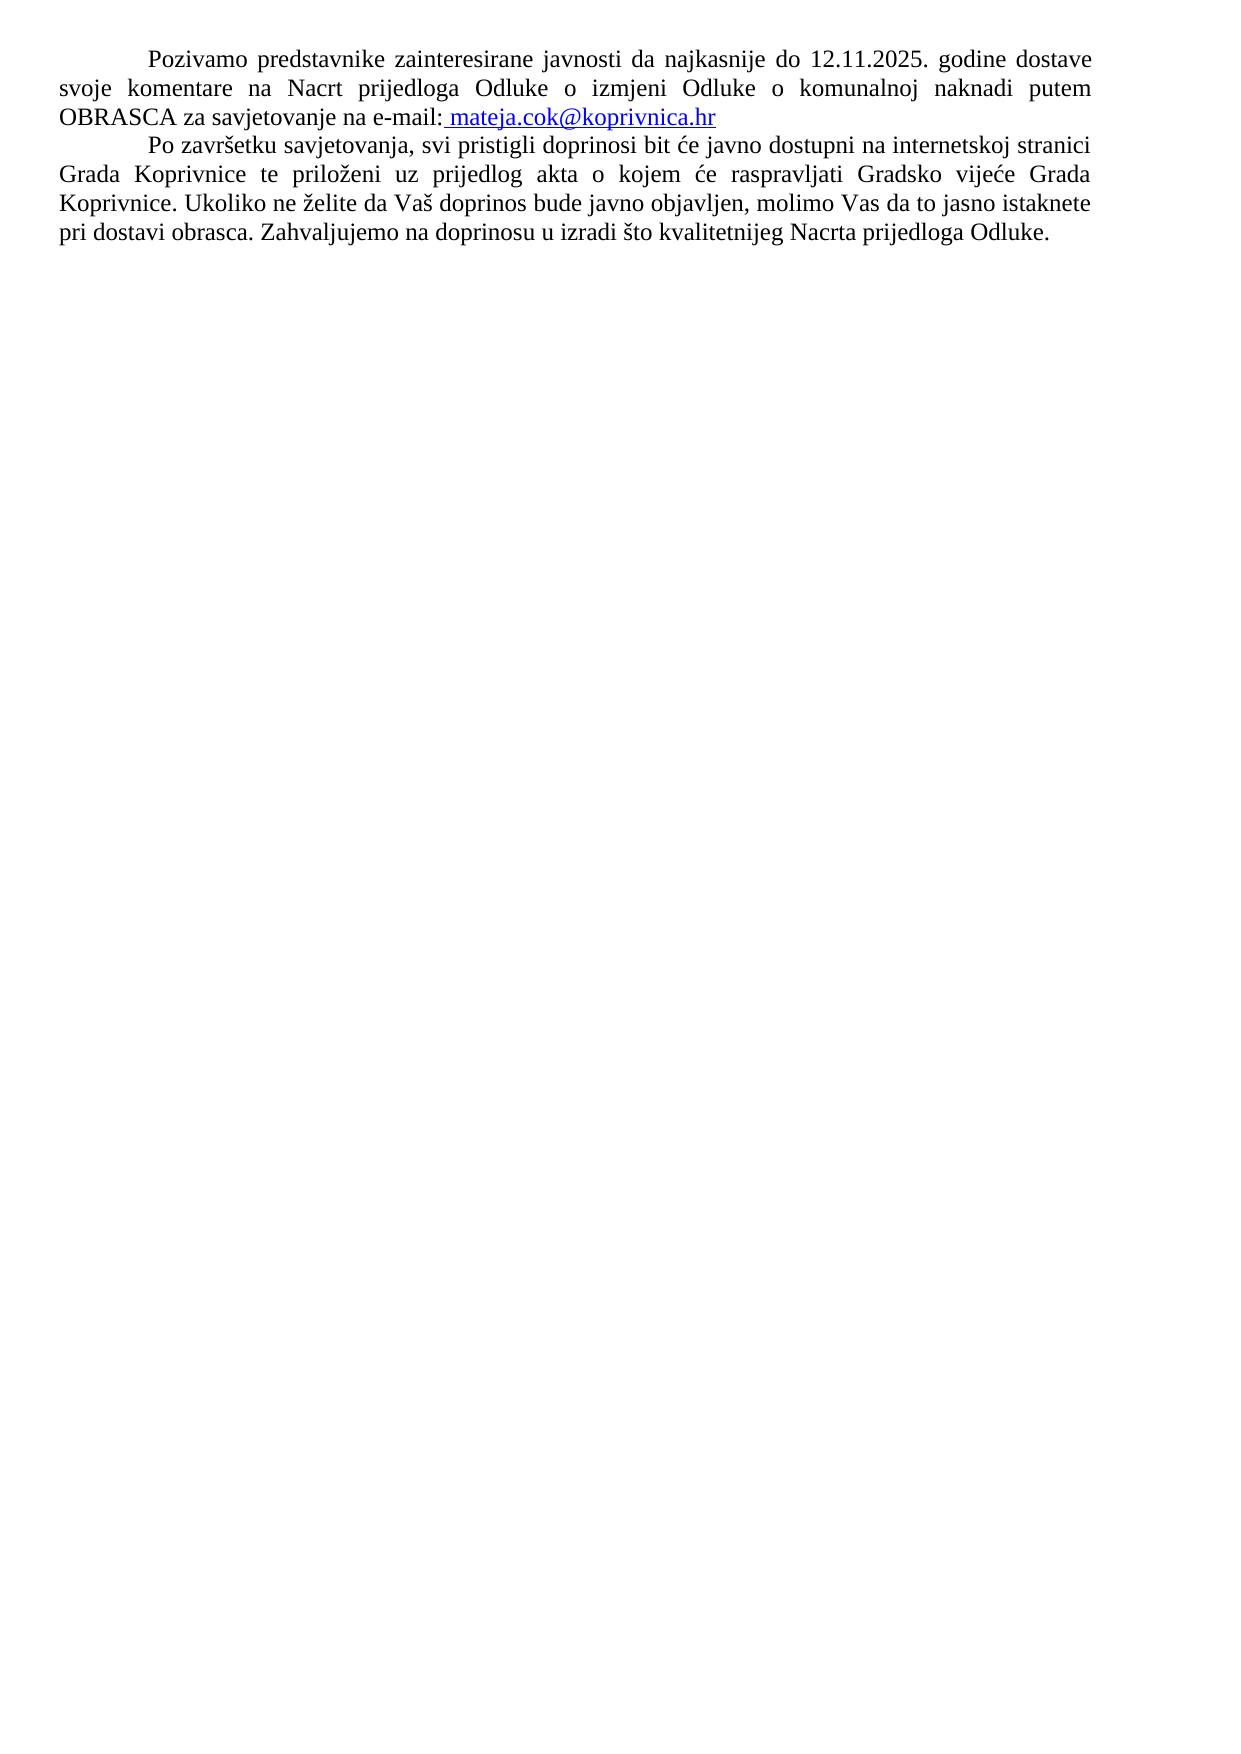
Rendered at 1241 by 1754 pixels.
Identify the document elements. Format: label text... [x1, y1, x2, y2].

text Po završetku savjetovanja, svi pristigli doprinosi bit će javno dostupni na internetskoj stranici Grada Koprivnice te priloženi uz prijedlog akta o kojem će raspravljati Gradsko vijeće Grada Koprivnice. Ukoliko ne želite da Vaš doprinos bude javno objavljen, molimo Vas da to jasno istaknete pri dostavi obrasca. Zahvaljujemo na doprinosu u izradi što kvalitetnijeg Nacrta prijedloga Odluke. [59, 131, 1093, 246]
text Pozivamo predstavnike zainteresirane javnosti da najkasnije do 12.11.2025. godine dostave svoje komentare na Nacrt prijedloga Odluke o izmjeni Odluke o komunalnoj naknadi putem OBRASCA za savjetovanje na e-mail: mateja.cok@koprivnica.hr [59, 44, 1093, 131]
